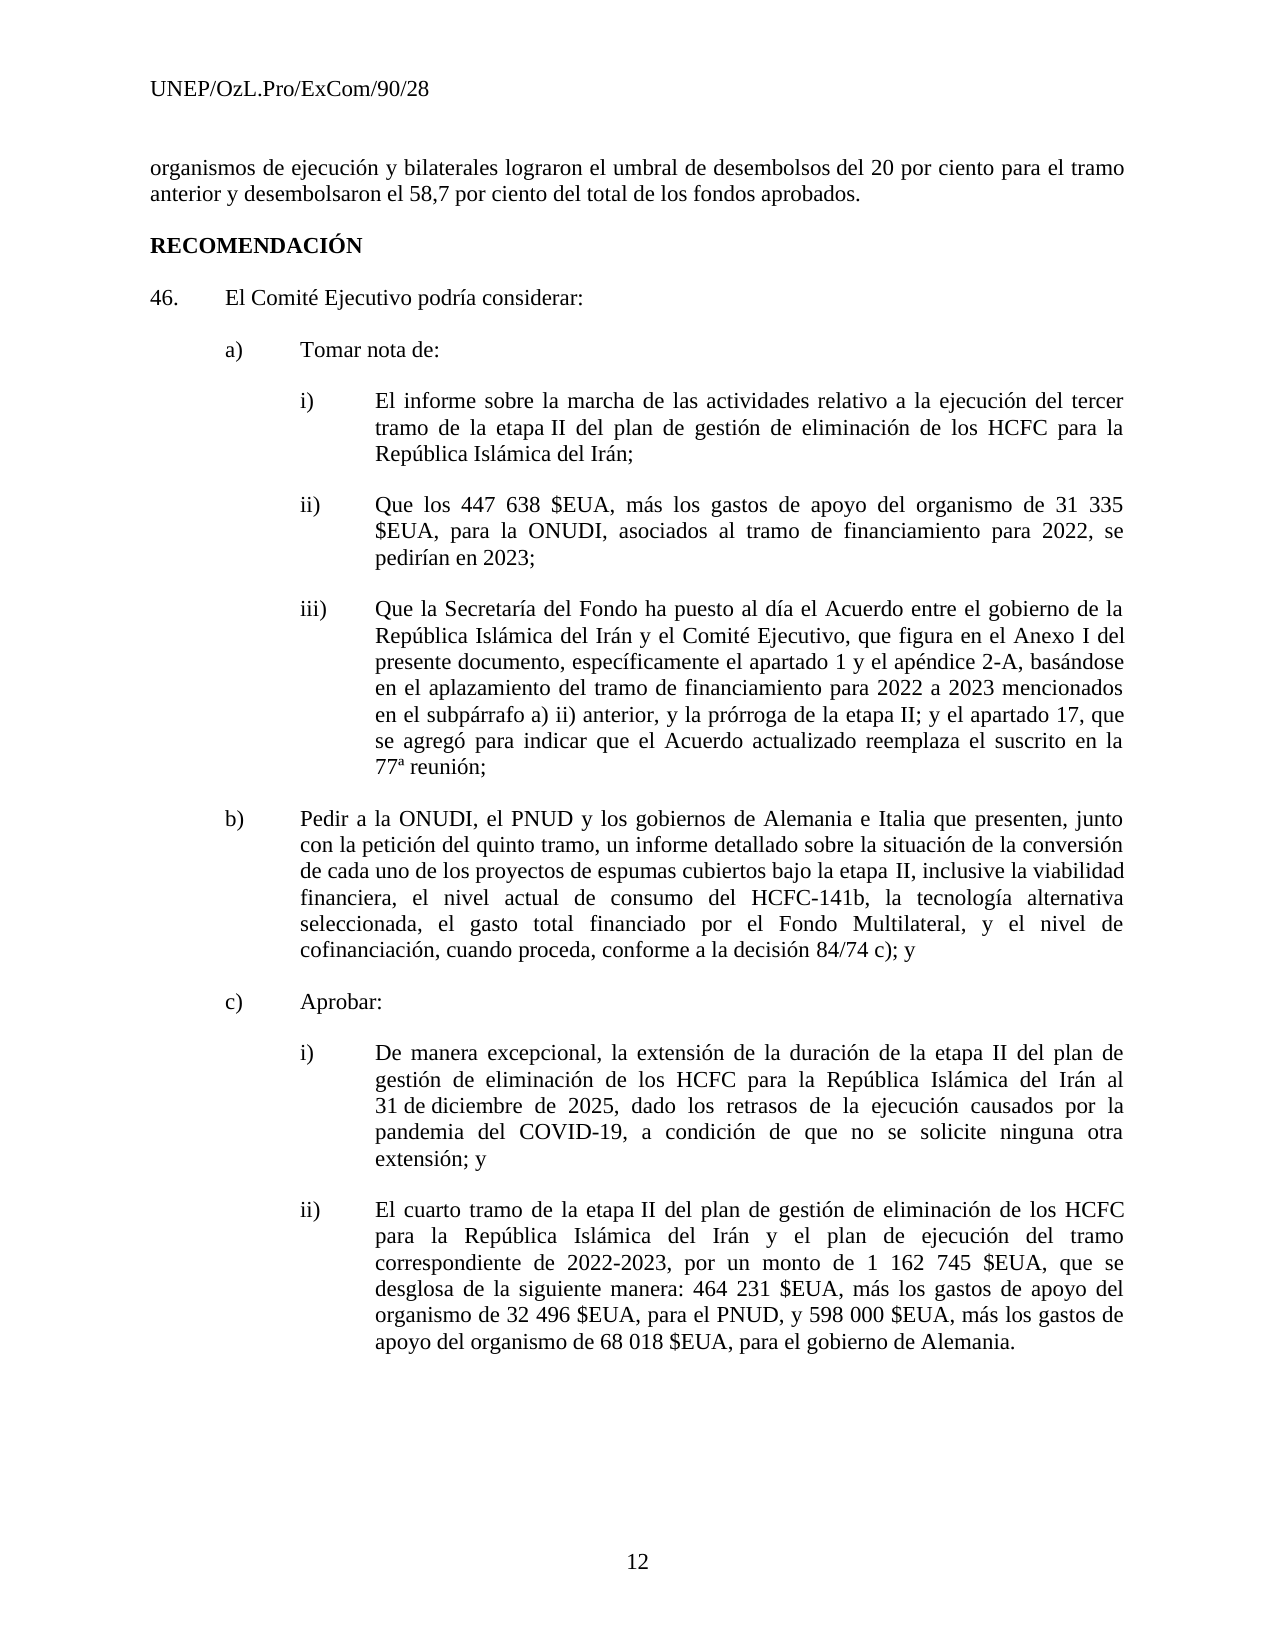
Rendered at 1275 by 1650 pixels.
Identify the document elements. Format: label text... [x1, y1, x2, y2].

subtitle De manera excepcional, la extensión de la duración de la etapa II del plan de gestión de eliminación de los HCFC para la República Islámica del Irán al 31 de diciembre de 2025, dado los retrasos de la ejecución causados por la pandemia del COVID-19, a condición de que no se solicite ninguna otra extensión; y [300, 1039, 1125, 1171]
text RECOMENDACIÓN [150, 232, 1125, 258]
subtitle El Comité Ejecutivo podría considerar: [150, 284, 1125, 311]
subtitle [150, 154, 1125, 207]
subtitle Que los 447 638 $EUA, más los gastos de apoyo del organismo de 31 335 $EUA, para la ONUDI, asociados al tramo de financiamiento para 2022, se pedirían en 2023; [300, 491, 1125, 570]
subtitle Pedir a la ONUDI, el PNUD y los gobiernos de Alemania e Italia que presenten, junto con la petición del quinto tramo, un informe detallado sobre la situación de la conversión de cada uno de los proyectos de espumas cubiertos bajo la etapa II, inclusive la viabilidad financiera, el nivel actual de consumo del HCFC-141b, la tecnología alternativa seleccionada, el gasto total financiado por el Fondo Multilateral, y el nivel de cofinanciación, cuando proceda, conforme a la decisión 84/74 c); y [225, 805, 1125, 963]
subtitle Que la Secretaría del Fondo ha puesto al día el Acuerdo entre el gobierno de la República Islámica del Irán y el Comité Ejecutivo, que figura en el Anexo I del presente documento, específicamente el apartado 1 y el apéndice 2-A, basándose en el aplazamiento del tramo de financiamiento para 2022 a 2023 mencionados en el subpárrafo a) ii) anterior, y la prórroga de la etapa II; y el apartado 17, que se agregó para indicar que el Acuerdo actualizado reemplaza el suscrito en la 77ª reunión; [300, 595, 1125, 780]
subtitle Tomar nota de: [225, 336, 1125, 362]
subtitle El cuarto tramo de la etapa II del plan de gestión de eliminación de los HCFC para la República Islámica del Irán y el plan de ejecución del tramo correspondiente de 2022-2023, por un monto de 1 162 745 $EUA, que se desglosa de la siguiente manera: 464 231 $EUA, más los gastos de apoyo del organismo de 32 496 $EUA, para el PNUD, y 598 000 $EUA, más los gastos de apoyo del organismo de 68 018 $EUA, para el gobierno de Alemania. [300, 1196, 1125, 1354]
subtitle Aprobar: [225, 988, 1125, 1014]
subtitle El informe sobre la marcha de las actividades relativo a la ejecución del tercer tramo de la etapa II del plan de gestión de eliminación de los HCFC para la República Islámica del Irán; [300, 387, 1125, 466]
